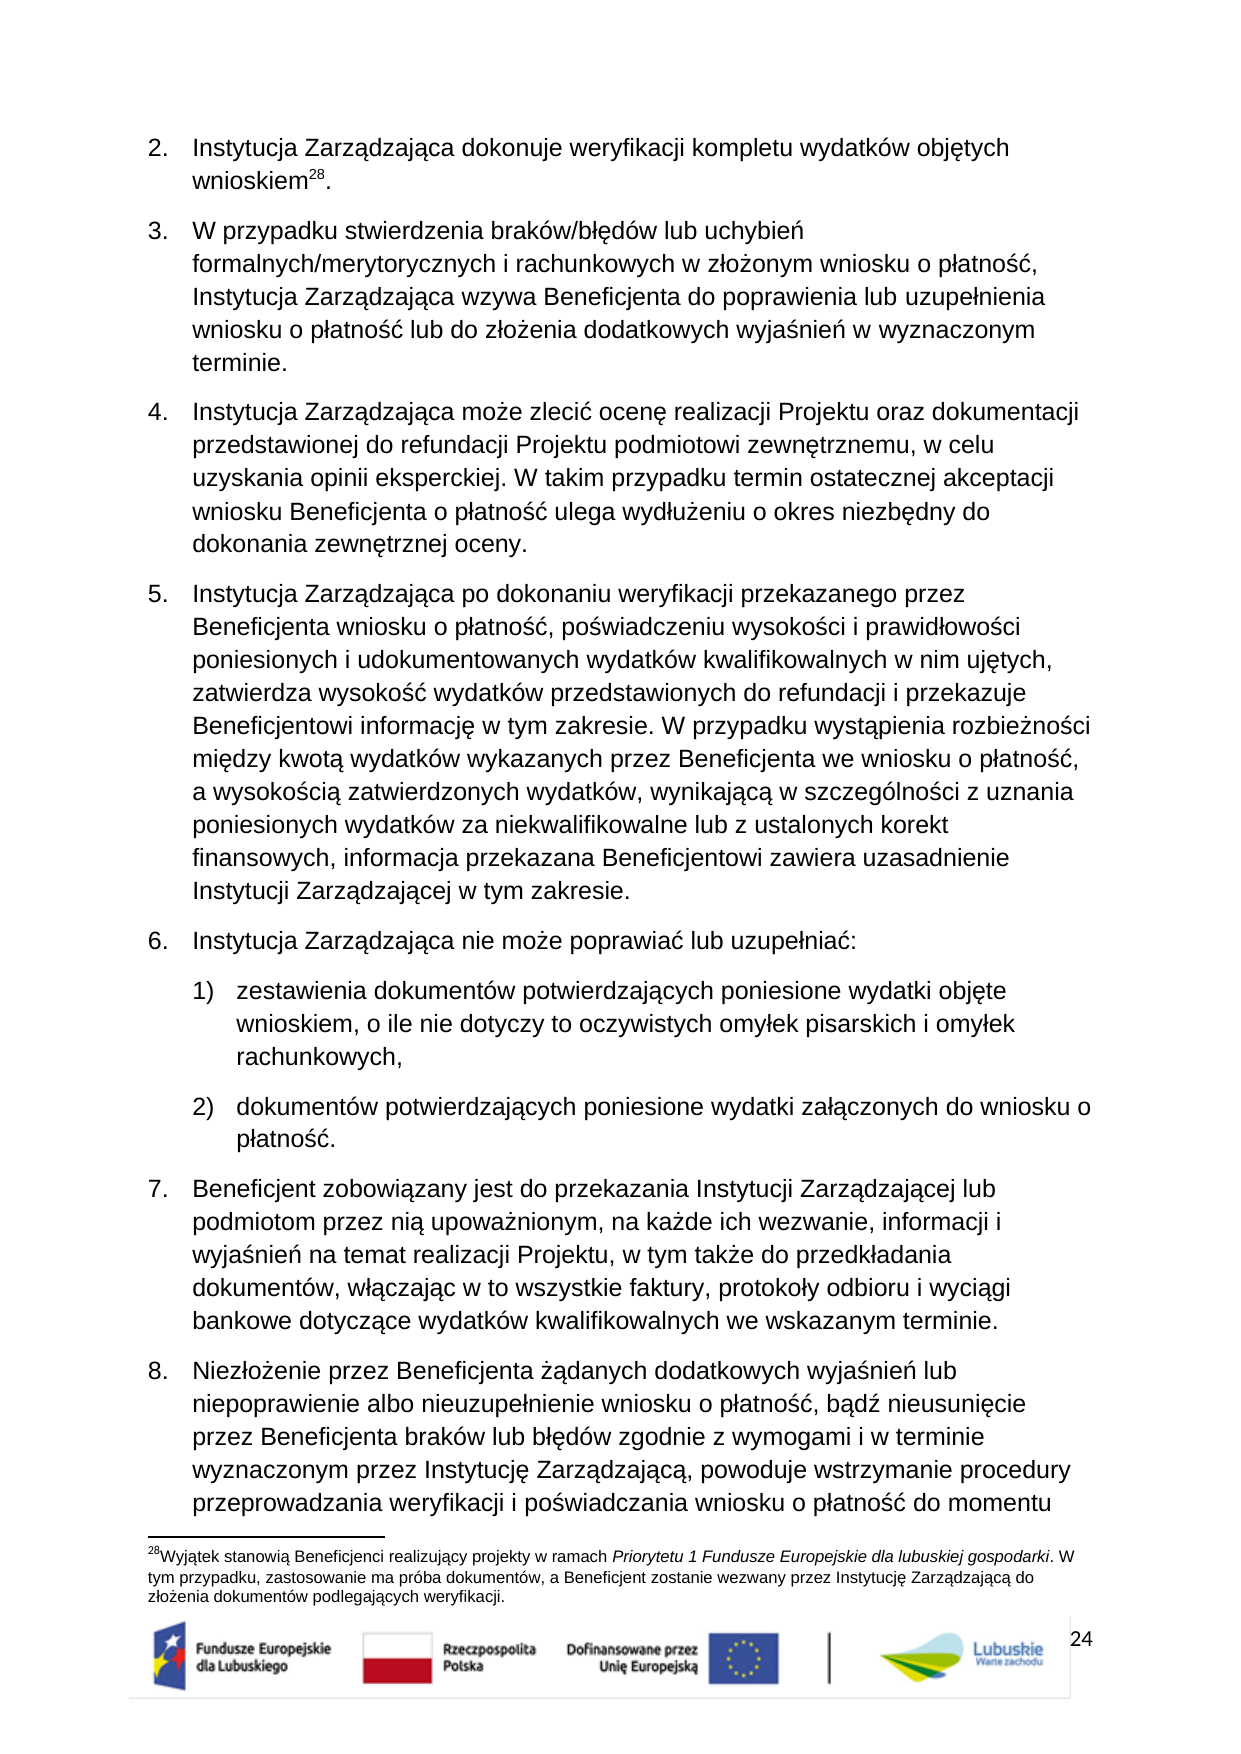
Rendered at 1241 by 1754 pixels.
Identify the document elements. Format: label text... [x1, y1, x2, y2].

list Beneficjent zobowiązany jest do przekazania Instytucji Zarządzającej lub podmiotom przez nią upoważnionym, na każde ich wezwanie, informacji i wyjaśnień na temat realizacji Projektu, w tym także do przedkładania dokumentów, włączając w to wszystkie faktury, protokoły odbioru i wyciągi bankowe dotyczące wydatków kwalifikowalnych we wskazanym terminie. [148, 1174, 1093, 1335]
list Instytucja Zarządzająca może zlecić ocenę realizacji Projektu oraz dokumentacji przedstawionej do refundacji Projektu podmiotowi zewnętrznemu, w celu uzyskania opinii eksperckiej. W takim przypadku termin ostatecznej akceptacji wniosku Beneficjenta o płatność ulega wydłużeniu o okres niezbędny do dokonania zewnętrznej oceny. [148, 397, 1093, 558]
list Instytucja Zarządzająca po dokonaniu weryfikacji przekazanego przez Beneficjenta wniosku o płatność, poświadczeniu wysokości i prawidłowości poniesionych i udokumentowanych wydatków kwalifikowalnych w nim ujętych, zatwierdza wysokość wydatków przedstawionych do refundacji i przekazuje Beneficjentowi informację w tym zakresie. W przypadku wystąpienia rozbieżności między kwotą wydatków wykazanych przez Beneficjenta we wniosku o płatność, a wysokością zatwierdzonych wydatków, wynikającą w szczególności z uznania poniesionych wydatków za niekwalifikowalne lub z ustalonych korekt finansowych, informacja przekazana Beneficjentowi zawiera uzasadnienie Instytucji Zarządzającej w tym zakresie. [148, 579, 1093, 905]
list dokumentów potwierdzających poniesione wydatki załączonych do wniosku o płatność. [192, 1091, 1093, 1153]
list W przypadku stwierdzenia braków/błędów lub uchybień formalnych/merytorycznych i rachunkowych w złożonym wniosku o płatność, Instytucja Zarządzająca wzywa Beneficjenta do poprawienia lub uzupełnienia wniosku o płatność lub do złożenia dodatkowych wyjaśnień w wyznaczonym terminie. [148, 216, 1093, 376]
list Instytucja Zarządzająca nie może poprawiać lub uzupełniać: [148, 926, 1093, 955]
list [148, 1356, 1093, 1517]
picture [128, 1616, 1072, 1700]
list Instytucja Zarządzająca dokonuje weryfikacji kompletu wydatków objętych wnioskiem. [148, 133, 1093, 195]
list zestawienia dokumentów potwierdzających poniesione wydatki objęte wnioskiem, o ile nie dotyczy to oczywistych omyłek pisarskich i omyłek rachunkowych, [192, 976, 1093, 1071]
